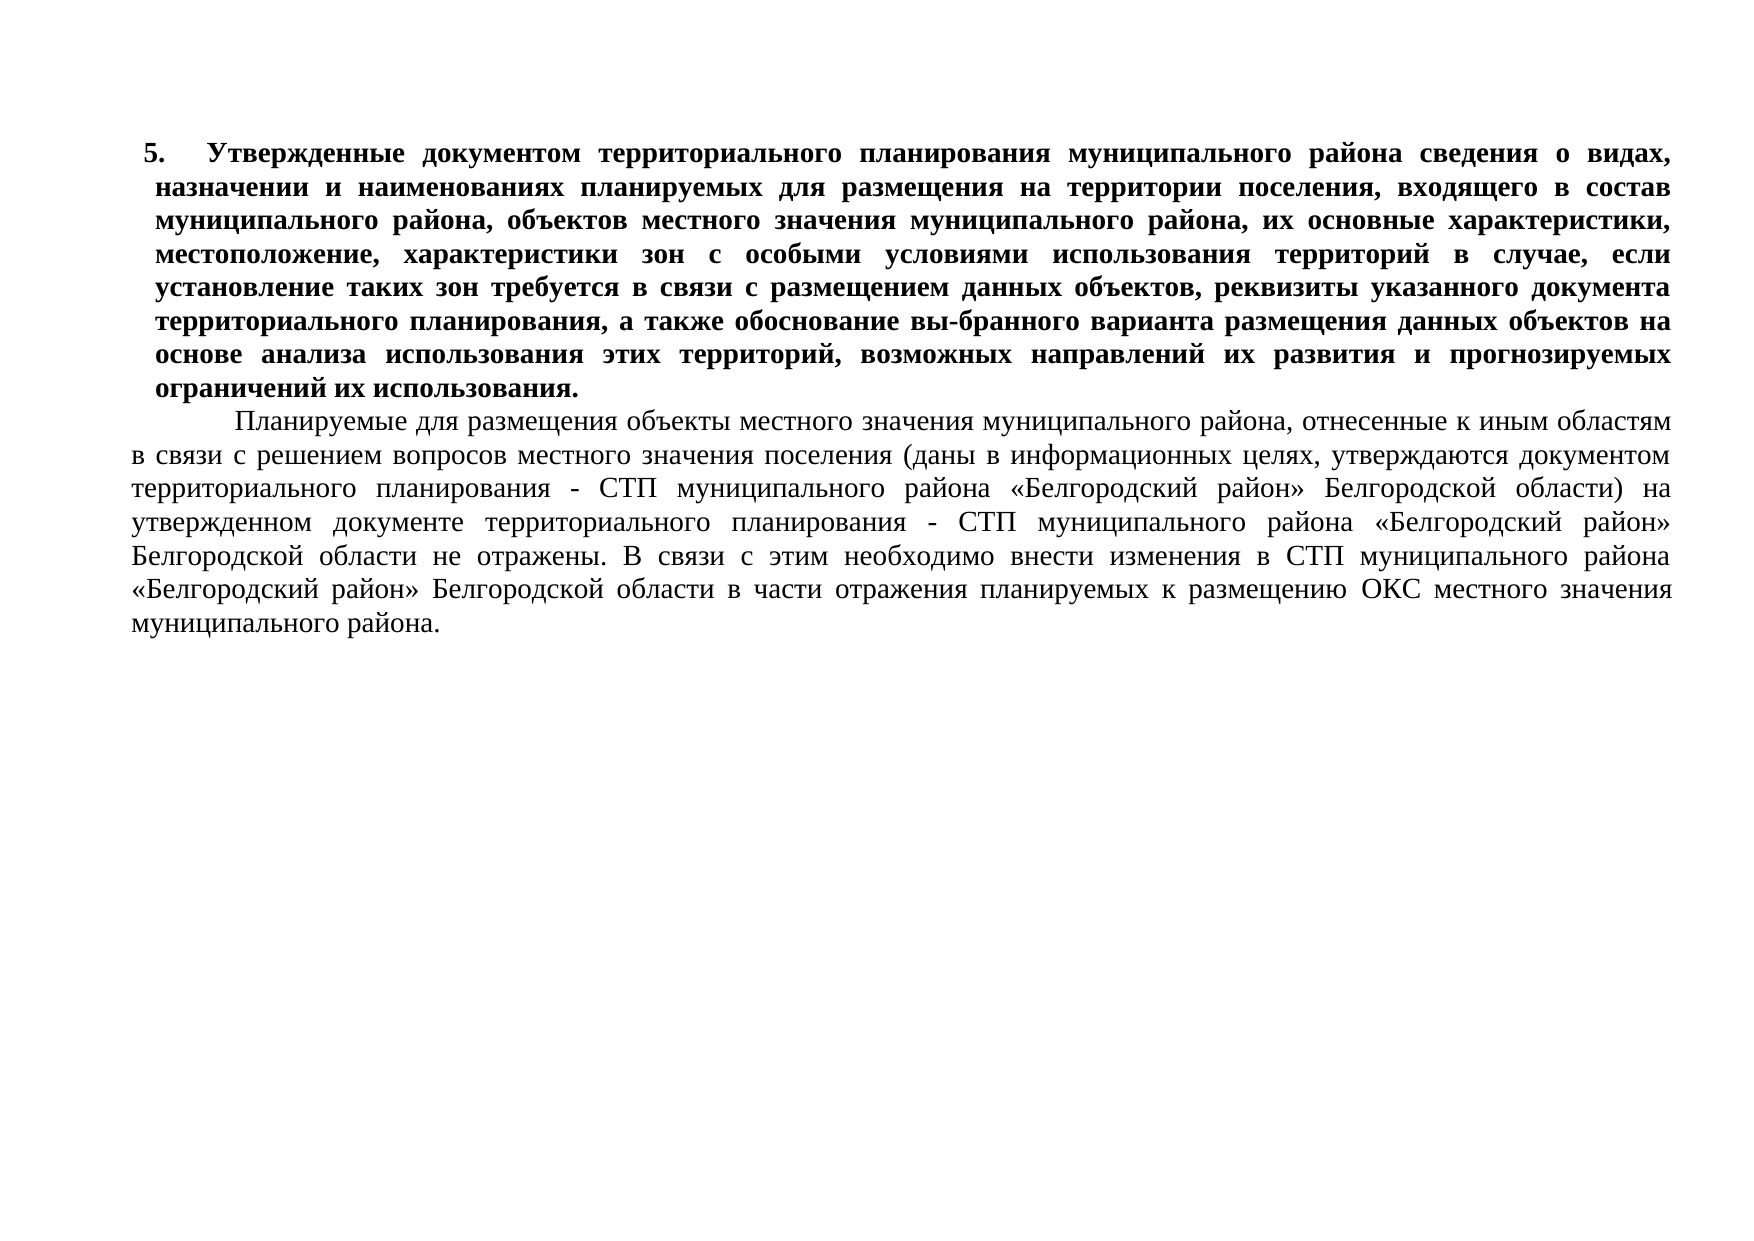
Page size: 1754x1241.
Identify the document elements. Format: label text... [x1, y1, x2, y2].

text Планируемые для размещения объекты местного значения муниципального района, отнесенные к иным областям в связи с решением вопросов местного значения поселения (даны в информационных целях, утверждаются документом территориального планирования - СТП муниципального района «Белгородский район» Белгородской области) на утвержденном документе территориального планирования - СТП муниципального района «Белгородский район» Белгородской области не отражены. В связи с этим необходимо внести изменения в СТП муниципального района «Белгородский район» Белгородской области в части отражения планируемых к размещению ОКС местного значения муниципального района. [131, 403, 1672, 638]
list Утвержденные документом территориального планирования муниципального района сведения о видах, назначении и наименованиях планируемых для размещения на территории поселения, входящего в состав муниципального района, объектов местного значения муниципального района, их основные характеристики, местоположение, характеристики зон с особыми условиями использования территорий в случае, если установление таких зон требуется в связи с размещением данных объектов, реквизиты указанного документа территориального планирования, а также обоснование вы-бранного варианта размещения данных объектов на основе анализа использования этих территорий, возможных направлений их развития и прогнозируемых ограничений их использования. [143, 135, 1672, 403]
